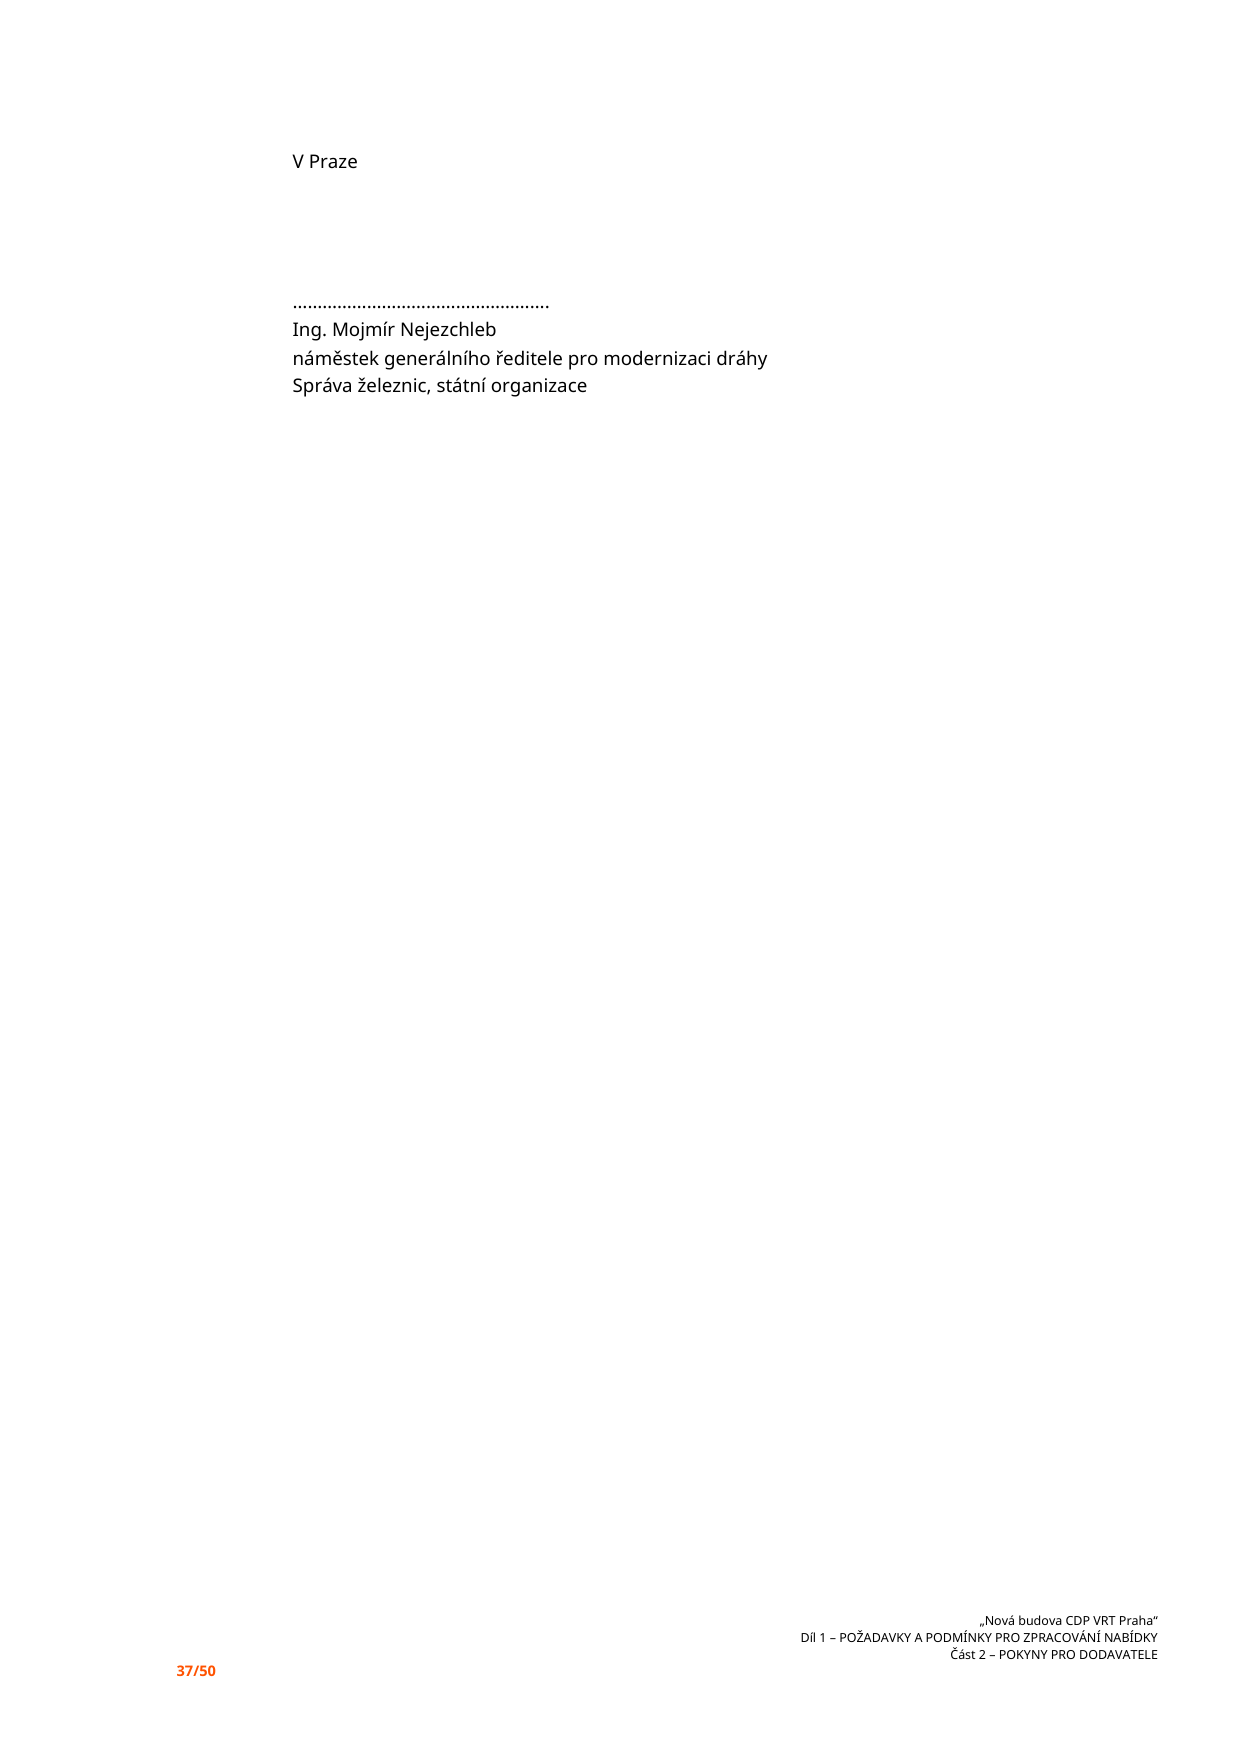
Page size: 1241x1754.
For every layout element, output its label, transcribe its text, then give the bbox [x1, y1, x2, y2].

text ……………………………………………. [292, 289, 1122, 314]
text V Praze [292, 149, 1122, 174]
text náměstek generálního ředitele pro modernizaci dráhy [292, 345, 1122, 370]
text Ing. Mojmír Nejezchleb [292, 317, 1122, 342]
text Správa železnic, státní organizace [292, 373, 1122, 398]
